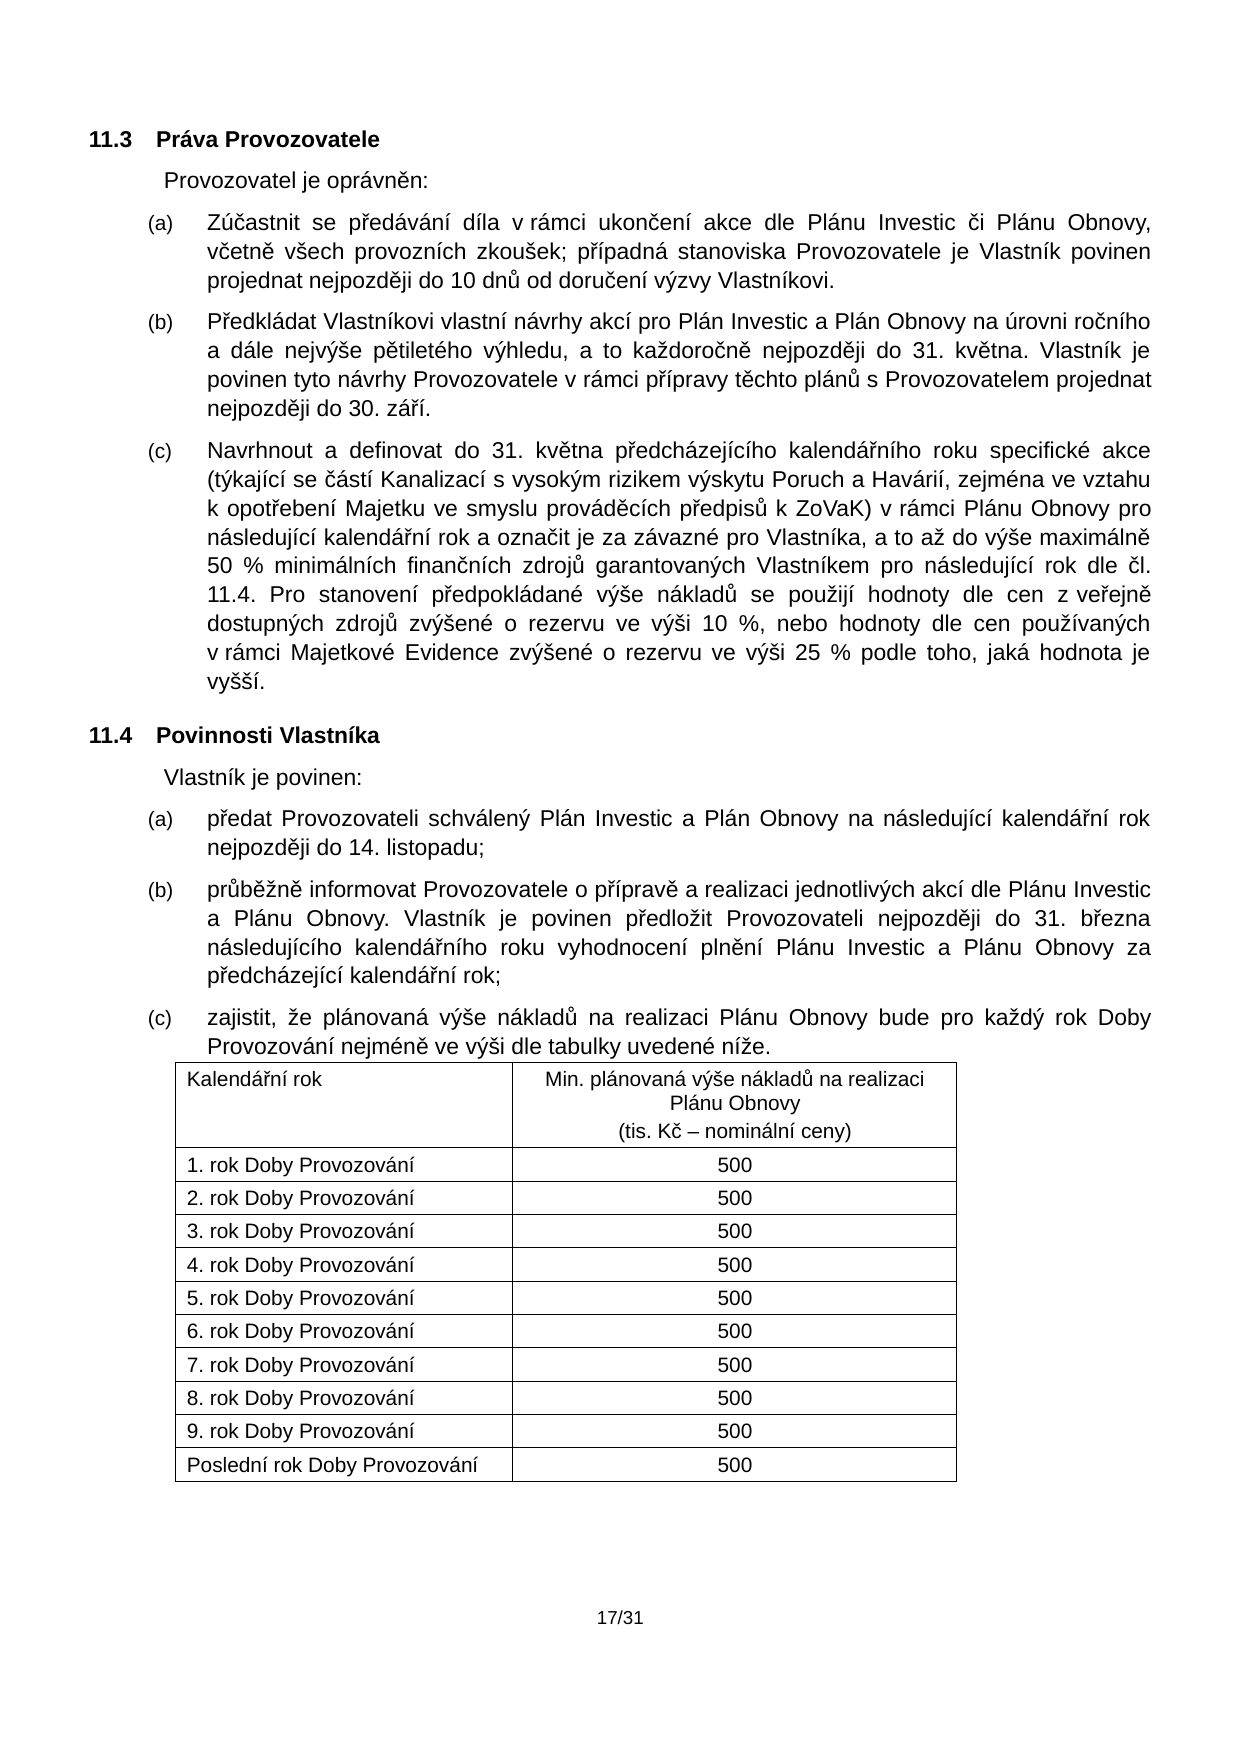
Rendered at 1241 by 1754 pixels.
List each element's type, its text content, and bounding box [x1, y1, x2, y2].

subtitle zajistit, že plánovaná výše nákladů na realizaci Plánu Obnovy bude pro každý rok Doby Provozování nejméně ve výši dle tabulky uvedené níže. [148, 1004, 1152, 1059]
subtitle Předkládat Vlastníkovi vlastní návrhy akcí pro Plán Investic a Plán Obnovy na úrovni ročního a dále nejvýše pětiletého výhledu, a to každoročně nejpozději do 31. května. Vlastník je povinen tyto návrhy Provozovatele v rámci přípravy těchto plánů s Provozovatelem projednat nejpozději do 30. září. [148, 308, 1152, 422]
table_cell 500 [513, 1148, 956, 1181]
table_cell 7. rok Doby Provozování [176, 1348, 512, 1381]
table_cell 2. rok Doby Provozování [176, 1182, 512, 1214]
table_cell 6. rok Doby Provozování [176, 1315, 512, 1347]
subtitle Provozovatel je oprávněn: [164, 167, 1152, 194]
table_cell Poslední rok Doby Provozování [176, 1448, 512, 1481]
subtitle Zúčastnit se předávání díla v rámci ukončení akce dle Plánu Investic či Plánu Obnovy, včetně všech provozních zkoušek; případná stanoviska Provozovatele je Vlastník povinen projednat nejpozději do 10 dnů od doručení výzvy Vlastníkovi. [148, 209, 1152, 293]
table_cell 500 [513, 1415, 956, 1447]
table_cell 500 [513, 1282, 956, 1314]
subtitle průběžně informovat Provozovatele o přípravě a realizaci jednotlivých akcí dle Plánu Investic a Plánu Obnovy. Vlastník je povinen předložit Provozovateli nejpozději do 31. března následujícího kalendářního roku vyhodnocení plnění Plánu Investic a Plánu Obnovy za předcházející kalendářní rok; [148, 876, 1152, 989]
table_cell 1. rok Doby Provozování [176, 1148, 512, 1181]
table_cell 9. rok Doby Provozování [176, 1415, 512, 1447]
table_cell 500 [513, 1182, 956, 1214]
subtitle Vlastník je povinen: [164, 764, 1152, 790]
subtitle Navrhnout a definovat do 31. května předcházejícího kalendářního roku specifické akce (týkající se částí Kanalizací s vysokým rizikem výskytu Poruch a Havárií, zejména ve vztahu k opotřebení Majetku ve smyslu prováděcích předpisů k ZoVaK) v rámci Plánu Obnovy pro následující kalendářní rok a označit je za závazné pro Vlastníka, a to až do výše maximálně 50 % minimálních finančních zdrojů garantovaných Vlastníkem pro následující rok dle čl. 11.4. Pro stanovení předpokládané výše nákladů se použijí hodnoty dle cen z veřejně dostupných zdrojů zvýšené o rezervu ve výši 10 %, nebo hodnoty dle cen používaných v rámci Majetkové Evidence zvýšené o rezervu ve výši 25 % podle toho, jaká hodnota je vyšší. [148, 437, 1152, 695]
table_cell 500 [513, 1215, 956, 1247]
table_cell 500 [513, 1315, 956, 1347]
subtitle Práva Provozovatele [89, 126, 1152, 152]
table_header Kalendářní rok [176, 1063, 512, 1147]
table_cell 500 [513, 1448, 956, 1481]
table_cell 500 [513, 1248, 956, 1281]
table_cell 4. rok Doby Provozování [176, 1248, 512, 1281]
table_cell 5. rok Doby Provozování [176, 1282, 512, 1314]
table_cell 500 [513, 1382, 956, 1414]
table_cell 8. rok Doby Provozování [176, 1382, 512, 1414]
subtitle předat Provozovateli schválený Plán Investic a Plán Obnovy na následující kalendářní rok nejpozději do 14. listopadu; [148, 805, 1152, 861]
table_cell 500 [513, 1348, 956, 1381]
subtitle Povinnosti Vlastníka [89, 722, 1152, 749]
table_header Min. plánovaná výše nákladů na realizaci Plánu Obnovy (tis. Kč – nominální ceny) [513, 1063, 956, 1147]
table_cell 3. rok Doby Provozování [176, 1215, 512, 1247]
